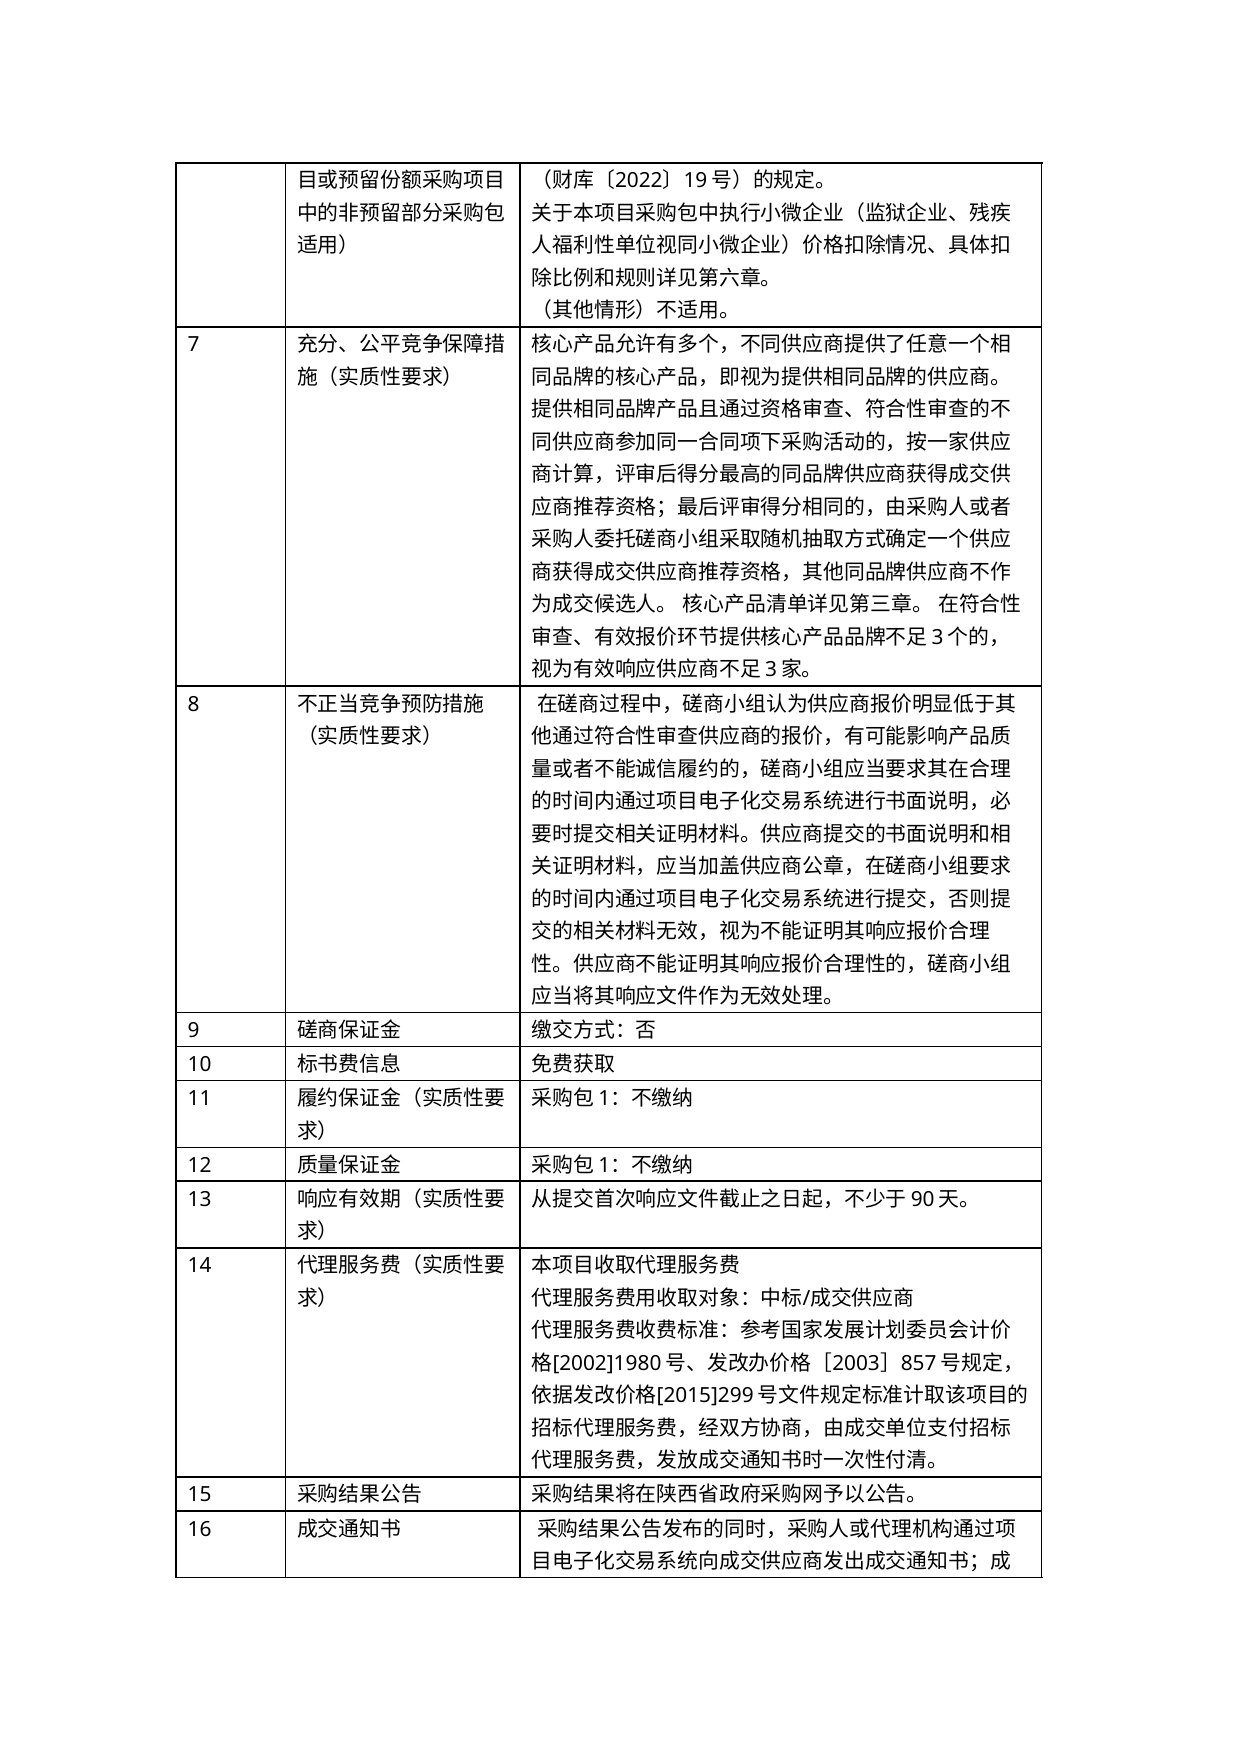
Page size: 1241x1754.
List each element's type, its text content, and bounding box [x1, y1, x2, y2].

table_cell 12 [177, 1148, 285, 1180]
table_cell 核心产品允许有多个，不同供应商提供了任意一个相同品牌的核心产品，即视为提供相同品牌的供应商。 提供相同品牌产品且通过资格审查、符合性审查的不同供应商参加同一合同项下采购活动的，按一家供应商计算，评审后得分最高的同品牌供应商获得成交供应商推荐资格；最后评审得分相同的，由采购人或者采购人委托磋商小组采取随机抽取方式确定一个供应商获得成交供应商推荐资格，其他同品牌供应商不作为成交候选人。 核心产品清单详见第三章。 在符合性审查、有效报价环节提供核心产品品牌不足3个的，视为有效响应供应商不足3家。 [521, 328, 1041, 685]
table_cell 采购包1：不缴纳 [521, 1148, 1041, 1180]
table_cell 本项目收取代理服务费 代理服务费用收取对象：中标/成交供应商 代理服务费收费标准：参考国家发展计划委员会计价格[2002]1980号、发改办价格［2003］857号规定，依据发改价格[2015]299号文件规定标准计取该项目的招标代理服务费，经双方协商，由成交单位支付招标代理服务费，发放成交通知书时一次性付清。 [521, 1249, 1041, 1476]
table_cell 11 [177, 1081, 285, 1146]
table_cell 15 [177, 1478, 285, 1510]
table_cell 采购结果公告 [286, 1478, 519, 1510]
table_cell 免费获取 [521, 1047, 1041, 1080]
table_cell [286, 164, 519, 326]
table_cell 磋商保证金 [286, 1013, 519, 1046]
table_cell 10 [177, 1047, 285, 1080]
table_cell 7 [177, 328, 285, 685]
table_cell 标书费信息 [286, 1047, 519, 1080]
table_cell 不正当竞争预防措施 （实质性要求） [286, 687, 519, 1012]
table_cell 成交通知书 [286, 1512, 519, 1577]
table_cell 从提交首次响应文件截止之日起，不少于90天。 [521, 1182, 1041, 1247]
table_cell 在磋商过程中，磋商小组认为供应商报价明显低于其他通过符合性审查供应商的报价，有可能影响产品质量或者不能诚信履约的，磋商小组应当要求其在合理的时间内通过项目电子化交易系统进行书面说明，必要时提交相关证明材料。供应商提交的书面说明和相关证明材料，应当加盖供应商公章，在磋商小组要求的时间内通过项目电子化交易系统进行提交，否则提交的相关材料无效，视为不能证明其响应报价合理性。供应商不能证明其响应报价合理性的，磋商小组应当将其响应文件作为无效处理。 [521, 687, 1041, 1012]
table_cell 质量保证金 [286, 1148, 519, 1180]
table_cell 16 [177, 1512, 285, 1577]
table_cell 采购包1：不缴纳 [521, 1081, 1041, 1146]
table_cell 履约保证金（实质性要求） [286, 1081, 519, 1146]
table_cell 8 [177, 687, 285, 1012]
table_cell 响应有效期（实质性要求） [286, 1182, 519, 1247]
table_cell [521, 1512, 1041, 1577]
table_cell 代理服务费（实质性要求） [286, 1249, 519, 1476]
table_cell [521, 164, 1041, 326]
table_cell 充分、公平竞争保障措施（实质性要求） [286, 328, 519, 685]
table_cell 14 [177, 1249, 285, 1476]
table_cell 缴交方式：否 [521, 1013, 1041, 1046]
table_cell 13 [177, 1182, 285, 1247]
table_cell 6 [177, 164, 285, 326]
table_cell 9 [177, 1013, 285, 1046]
table_cell 采购结果将在陕西省政府采购网予以公告。 [521, 1478, 1041, 1510]
